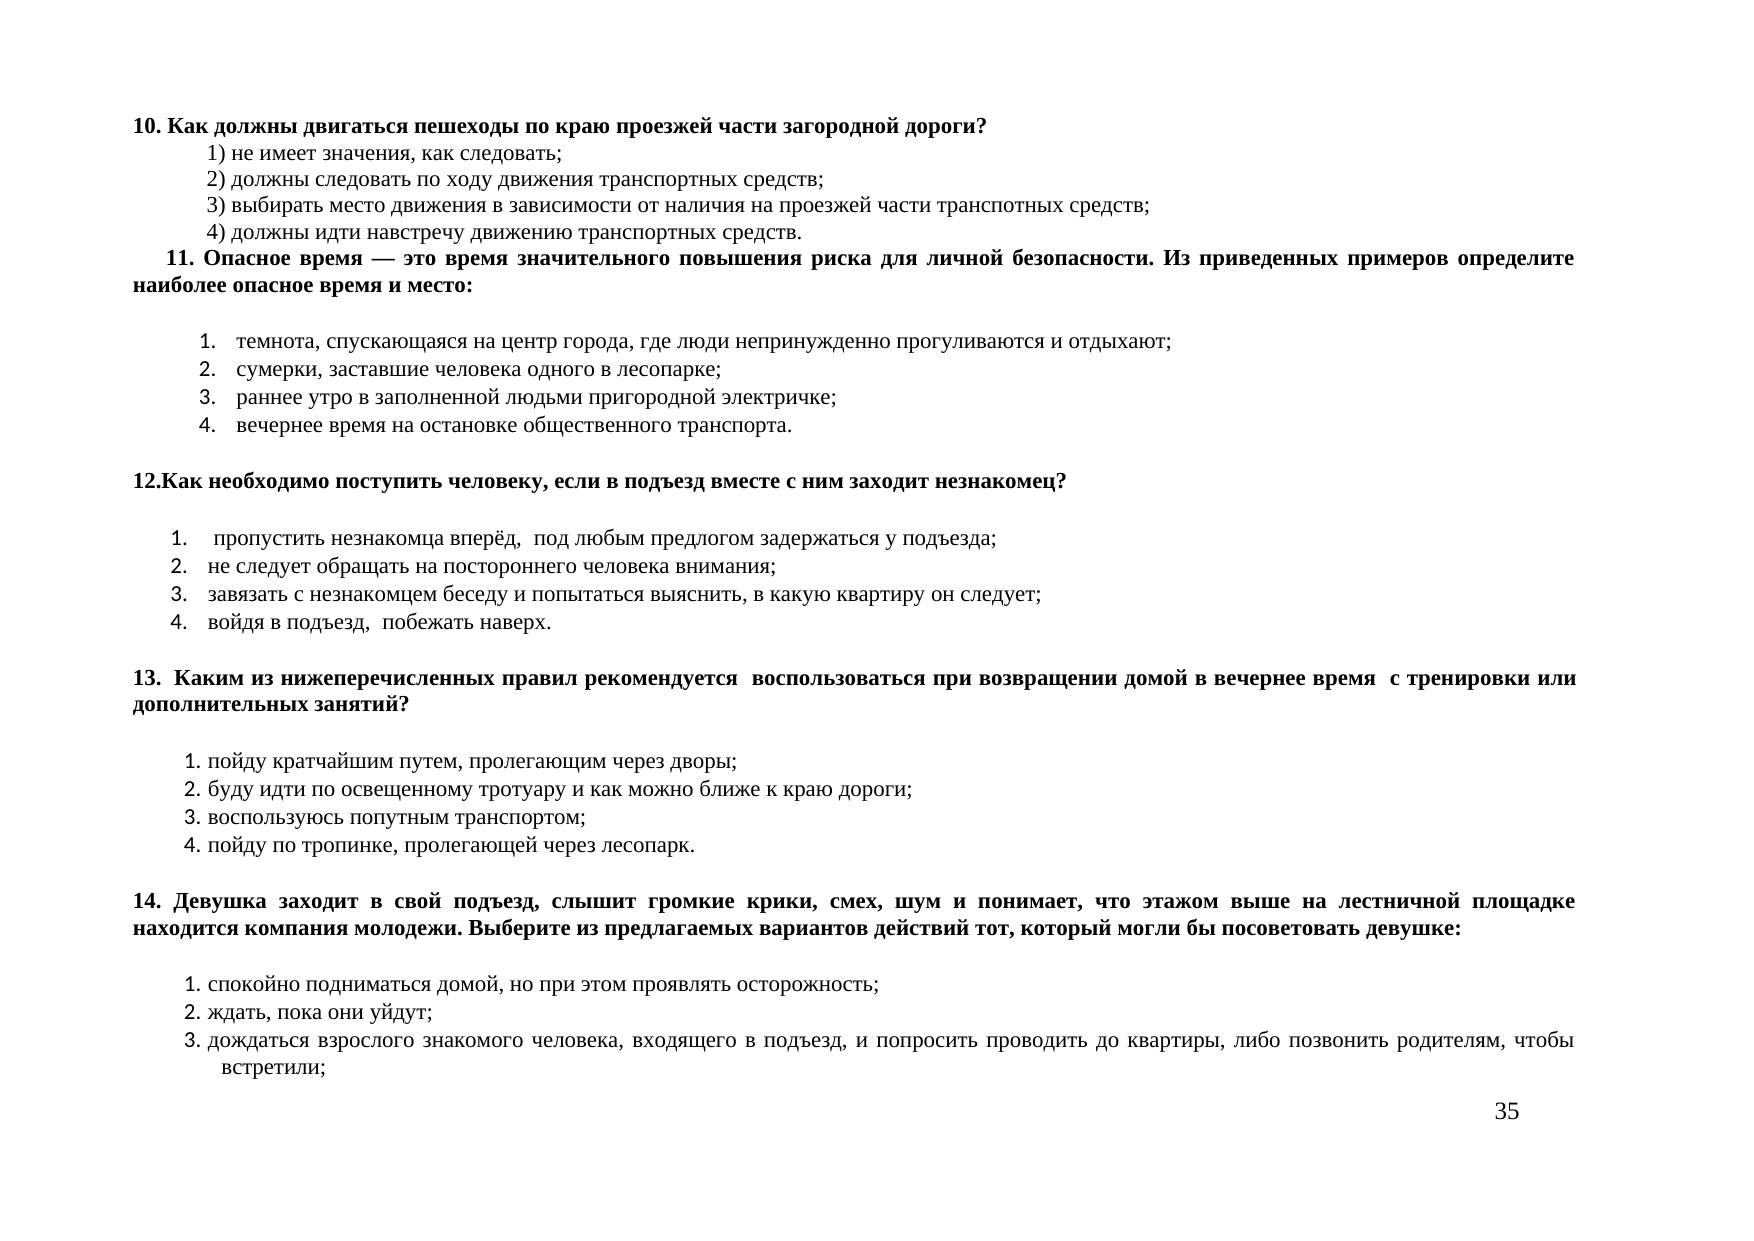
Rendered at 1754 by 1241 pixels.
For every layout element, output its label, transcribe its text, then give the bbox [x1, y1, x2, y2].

text 3) выбирать место движения в зависимости от наличия на проезжей части транспотных средств; [206, 192, 1577, 218]
list не следует обращать на постороннего человека внимания; [170, 551, 1577, 579]
text 2) должны следовать по ходу движения транспортных средств; [206, 165, 1577, 192]
list войдя в подъезд, побежать наверх. [170, 607, 1577, 635]
text 13. Каким из нижеперечисленных правил рекомендуется воспользоваться при возвращении домой в вечернее время с тренировки или дополнительных занятий? [133, 664, 1577, 717]
text 1) не имеет значения, как следовать; [206, 139, 1577, 165]
list темнота, спускающаяся на центр города, где люди непринужденно прогуливаются и отдыхают; [199, 326, 1577, 354]
text 14. Девушка заходит в свой подъезд, слышит громкие крики, смех, шум и понимает, что этажом выше на лестничной площадке находится компания молодежи. Выберите из предлагаемых вариантов действий тот, который могли бы посоветовать девушке: [133, 887, 1577, 940]
list раннее утро в заполненной людьми пригородной электричке; [199, 382, 1577, 410]
list спокойно подниматься домой, но при этом проявлять осторожность; [184, 969, 1577, 997]
list ждать, пока они уйдут; [184, 997, 1577, 1025]
text 12.Как необходимо поступить человеку, если в подъезд вместе с ним заходит незнакомец? [133, 467, 1577, 494]
list буду идти по освещенному тротуару и как можно ближе к краю дороги; [184, 774, 1577, 802]
text 11. Опасное время — это время значительного повышения риска для личной безопасности. Из приведенных примеров определите наиболее опасное время и место: [133, 244, 1577, 297]
text 4) должны идти навстречу движению транспортных средств. [206, 218, 1577, 244]
text 10. Как должны двигаться пешеходы по краю проезжей части загородной дороги? [133, 112, 1577, 139]
list пойду кратчайшим путем, пролегающим через дворы; [184, 746, 1577, 774]
list пойду по тропинке, пролегающей через лесопарк. [184, 830, 1577, 858]
list вечернее время на остановке общественного транспорта. [199, 410, 1577, 438]
list пропустить незнакомца вперёд, под любым предлогом задержаться у подъезда; [170, 523, 1577, 551]
list дождаться взрослого знакомого человека, входящего в подъезд, и попросить проводить до квартиры, либо позвонить родителям, чтобы встретили; [184, 1025, 1577, 1079]
list сумерки, заставшие человека одного в лесопарке; [199, 354, 1577, 382]
list завязать с незнакомцем беседу и попытаться выяснить, в какую квартиру он следует; [170, 579, 1577, 607]
list воспользуюсь попутным транспортом; [184, 802, 1577, 830]
